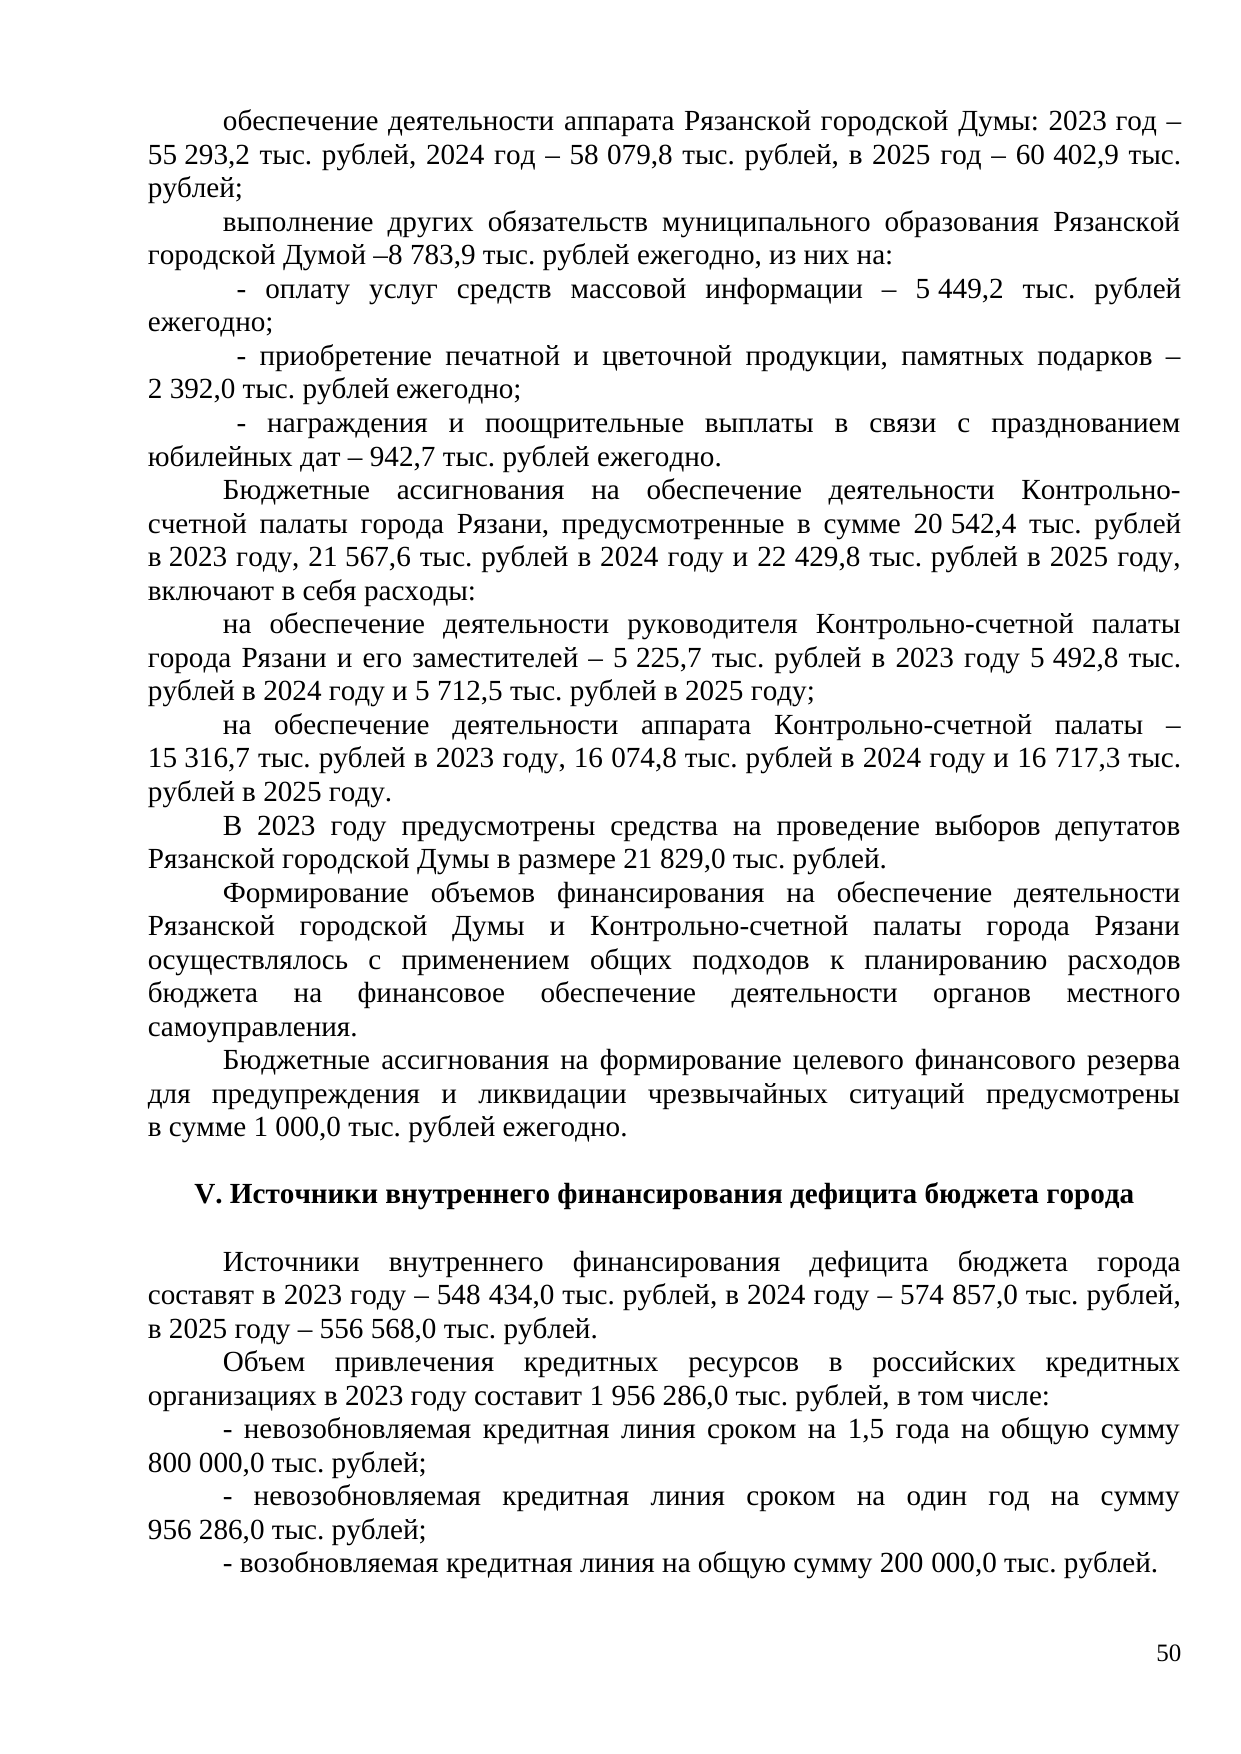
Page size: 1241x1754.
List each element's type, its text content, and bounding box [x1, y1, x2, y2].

text Источники внутреннего финансирования дефицита бюджета города составят в 2023 году – 548 434,0 тыс. рублей, в 2024 году – 574 857,0 тыс. рублей, в 2025 году – 556 568,0 тыс. рублей. [148, 1244, 1181, 1344]
text V. Источники внутреннего финансирования дефицита бюджета города [148, 1177, 1181, 1210]
text - оплату услуг средств массовой информации – 5 449,2 тыс. рублей ежегодно; [148, 271, 1181, 338]
text - награждения и поощрительные выплаты в связи с празднованием юбилейных дат – 942,7 тыс. рублей ежегодно. [148, 405, 1181, 472]
text Бюджетные ассигнования на формирование целевого финансового резерва для предупреждения и ликвидации чрезвычайных ситуаций предусмотрены в сумме 1 000,0 тыс. рублей ежегодно. [148, 1042, 1181, 1143]
text Объем привлечения кредитных ресурсов в российских кредитных организациях в 2023 году составит 1 956 286,0 тыс. рублей, в том числе: [148, 1344, 1181, 1411]
text Бюджетные ассигнования на обеспечение деятельности Контрольно-счетной палаты города Рязани, предусмотренные в сумме 20 542,4 тыс. рублей в 2023 году, 21 567,6 тыс. рублей в 2024 году и 22 429,8 тыс. рублей в 2025 году, включают в себя расходы: [148, 472, 1181, 606]
text - невозобновляемая кредитная линия сроком на 1,5 года на общую сумму 800 000,0 тыс. рублей; [148, 1411, 1181, 1478]
text В 2023 году предусмотрены средства на проведение выборов депутатов Рязанской городской Думы в размере 21 829,0 тыс. рублей. [148, 808, 1181, 875]
text на обеспечение деятельности руководителя Контрольно-счетной палаты города Рязани и его заместителей – 5 225,7 тыс. рублей в 2023 году 5 492,8 тыс. рублей в 2024 году и 5 712,5 тыс. рублей в 2025 году; [148, 606, 1181, 707]
text - приобретение печатной и цветочной продукции, памятных подарков –2 392,0 тыс. рублей ежегодно; [148, 338, 1181, 405]
text - невозобновляемая кредитная линия сроком на один год на сумму 956 286,0 тыс. рублей; [148, 1478, 1181, 1546]
text выполнение других обязательств муниципального образования Рязанской городской Думой –8 783,9 тыс. рублей ежегодно, из них на: [148, 204, 1181, 271]
text Формирование объемов финансирования на обеспечение деятельности Рязанской городской Думы и Контрольно-счетной палаты города Рязани осуществлялось с применением общих подходов к планированию расходов бюджета на финансовое обеспечение деятельности органов местного самоуправления. [148, 875, 1181, 1042]
text - возобновляемая кредитная линия на общую сумму 200 000,0 тыс. рублей. [148, 1546, 1181, 1579]
text обеспечение деятельности аппарата Рязанской городской Думы: 2023 год – 55 293,2 тыс. рублей, 2024 год – 58 079,8 тыс. рублей, в 2025 год – 60 402,9 тыс. рублей; [148, 103, 1181, 204]
text на обеспечение деятельности аппарата Контрольно-счетной палаты – 15 316,7 тыс. рублей в 2023 году, 16 074,8 тыс. рублей в 2024 году и 16 717,3 тыс. рублей в 2025 году. [148, 707, 1181, 808]
